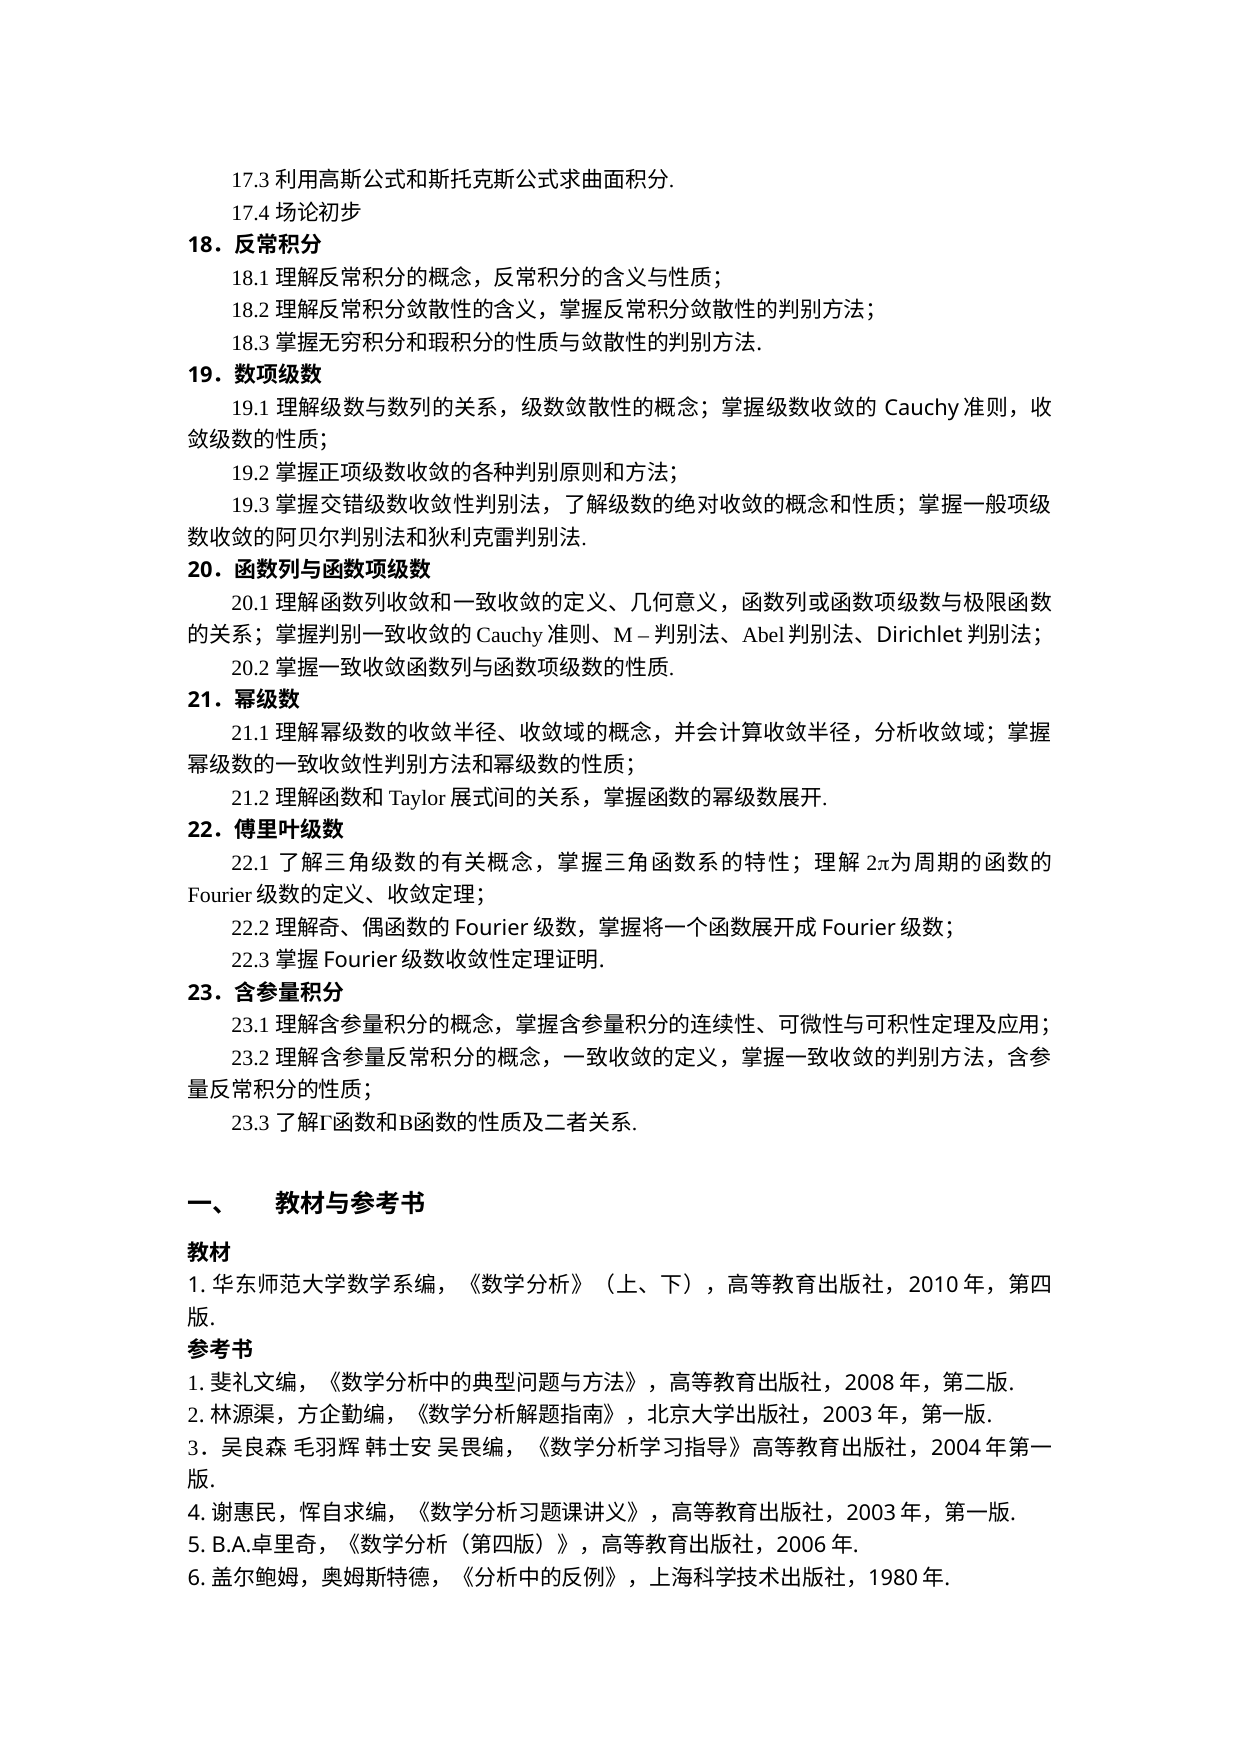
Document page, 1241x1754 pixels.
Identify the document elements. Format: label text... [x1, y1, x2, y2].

text 20.2 掌握一致收敛函数列与函数项级数的性质. [187, 649, 1053, 682]
list 教材与参考书 [187, 1169, 1053, 1234]
text 19.1 理解级数与数列的关系，级数敛散性的概念；掌握级数收敛的Cauchy准则，收敛级数的性质； [187, 389, 1053, 454]
text 18.2 理解反常积分敛散性的含义，掌握反常积分敛散性的判别方法； [187, 292, 1053, 324]
text 18.3 掌握无穷积分和瑕积分的性质与敛散性的判别方法. [187, 324, 1053, 357]
text 1. 华东师范大学数学系编，《数学分析》（上、下），高等教育出版社，2010年，第四版. [187, 1267, 1053, 1332]
text 23.1 理解含参量积分的概念，掌握含参量积分的连续性、可微性与可积性定理及应用； [187, 1007, 1053, 1039]
text 23.3 了解函数和函数的性质及二者关系. [187, 1104, 1053, 1137]
text 22.2 理解奇、偶函数的Fourier级数，掌握将一个函数展开成Fourier级数； [187, 909, 1053, 942]
text 1. 斐礼文编，《数学分析中的典型问题与方法》，高等教育出版社，2008年，第二版. [187, 1364, 1053, 1397]
text 22．傅里叶级数 [187, 812, 1053, 844]
text 23．含参量积分 [187, 974, 1053, 1007]
text 6. 盖尔鲍姆，奥姆斯特德，《分析中的反例》，上海科学技术出版社，1980年. [187, 1559, 1053, 1592]
text 20．函数列与函数项级数 [187, 552, 1053, 584]
text 4. 谢惠民，恽自求编，《数学分析习题课讲义》，高等教育出版社，2003年，第一版. [187, 1494, 1053, 1527]
text 22.3 掌握Fourier级数收敛性定理证明. [187, 942, 1053, 974]
text 18．反常积分 [187, 227, 1053, 259]
text 20.1 理解函数列收敛和一致收敛的定义、几何意义，函数列或函数项级数与极限函数的关系；掌握判别一致收敛的Cauchy准则、M – 判别法、Abel判别法、Dirichlet判别法； [187, 584, 1053, 649]
text 19．数项级数 [187, 357, 1053, 389]
text 21．幂级数 [187, 682, 1053, 714]
text 18.1 理解反常积分的概念，反常积分的含义与性质； [187, 259, 1053, 292]
text 19.3 掌握交错级数收敛性判别法，了解级数的绝对收敛的概念和性质；掌握一般项级数收敛的阿贝尔判别法和狄利克雷判别法. [187, 487, 1053, 552]
text 2. 林源渠，方企勤编，《数学分析解题指南》，北京大学出版社，2003年，第一版. [187, 1397, 1053, 1429]
text 教材 [187, 1234, 1053, 1267]
text 3．吴良森 毛羽辉 韩士安 吴畏编，《数学分析学习指导》高等教育出版社，2004年第一版. [187, 1429, 1053, 1494]
text 21.1 理解幂级数的收敛半径、收敛域的概念，并会计算收敛半径，分析收敛域；掌握幂级数的一致收敛性判别方法和幂级数的性质； [187, 714, 1053, 779]
text 22.1 了解三角级数的有关概念，掌握三角函数系的特性；理解2为周期的函数的Fourier级数的定义、收敛定理； [187, 844, 1053, 909]
text 23.2 理解含参量反常积分的概念，一致收敛的定义，掌握一致收敛的判别方法，含参量反常积分的性质； [187, 1039, 1053, 1104]
text 17.4 场论初步 [187, 194, 1053, 227]
text 17.3 利用高斯公式和斯托克斯公式求曲面积分. [187, 162, 1053, 194]
text 参考书 [187, 1332, 1053, 1364]
text 19.2 掌握正项级数收敛的各种判别原则和方法； [187, 454, 1053, 487]
text 21.2 理解函数和Taylor展式间的关系，掌握函数的幂级数展开. [187, 779, 1053, 812]
text 5. B.A.卓里奇，《数学分析（第四版）》，高等教育出版社，2006年. [187, 1527, 1053, 1559]
